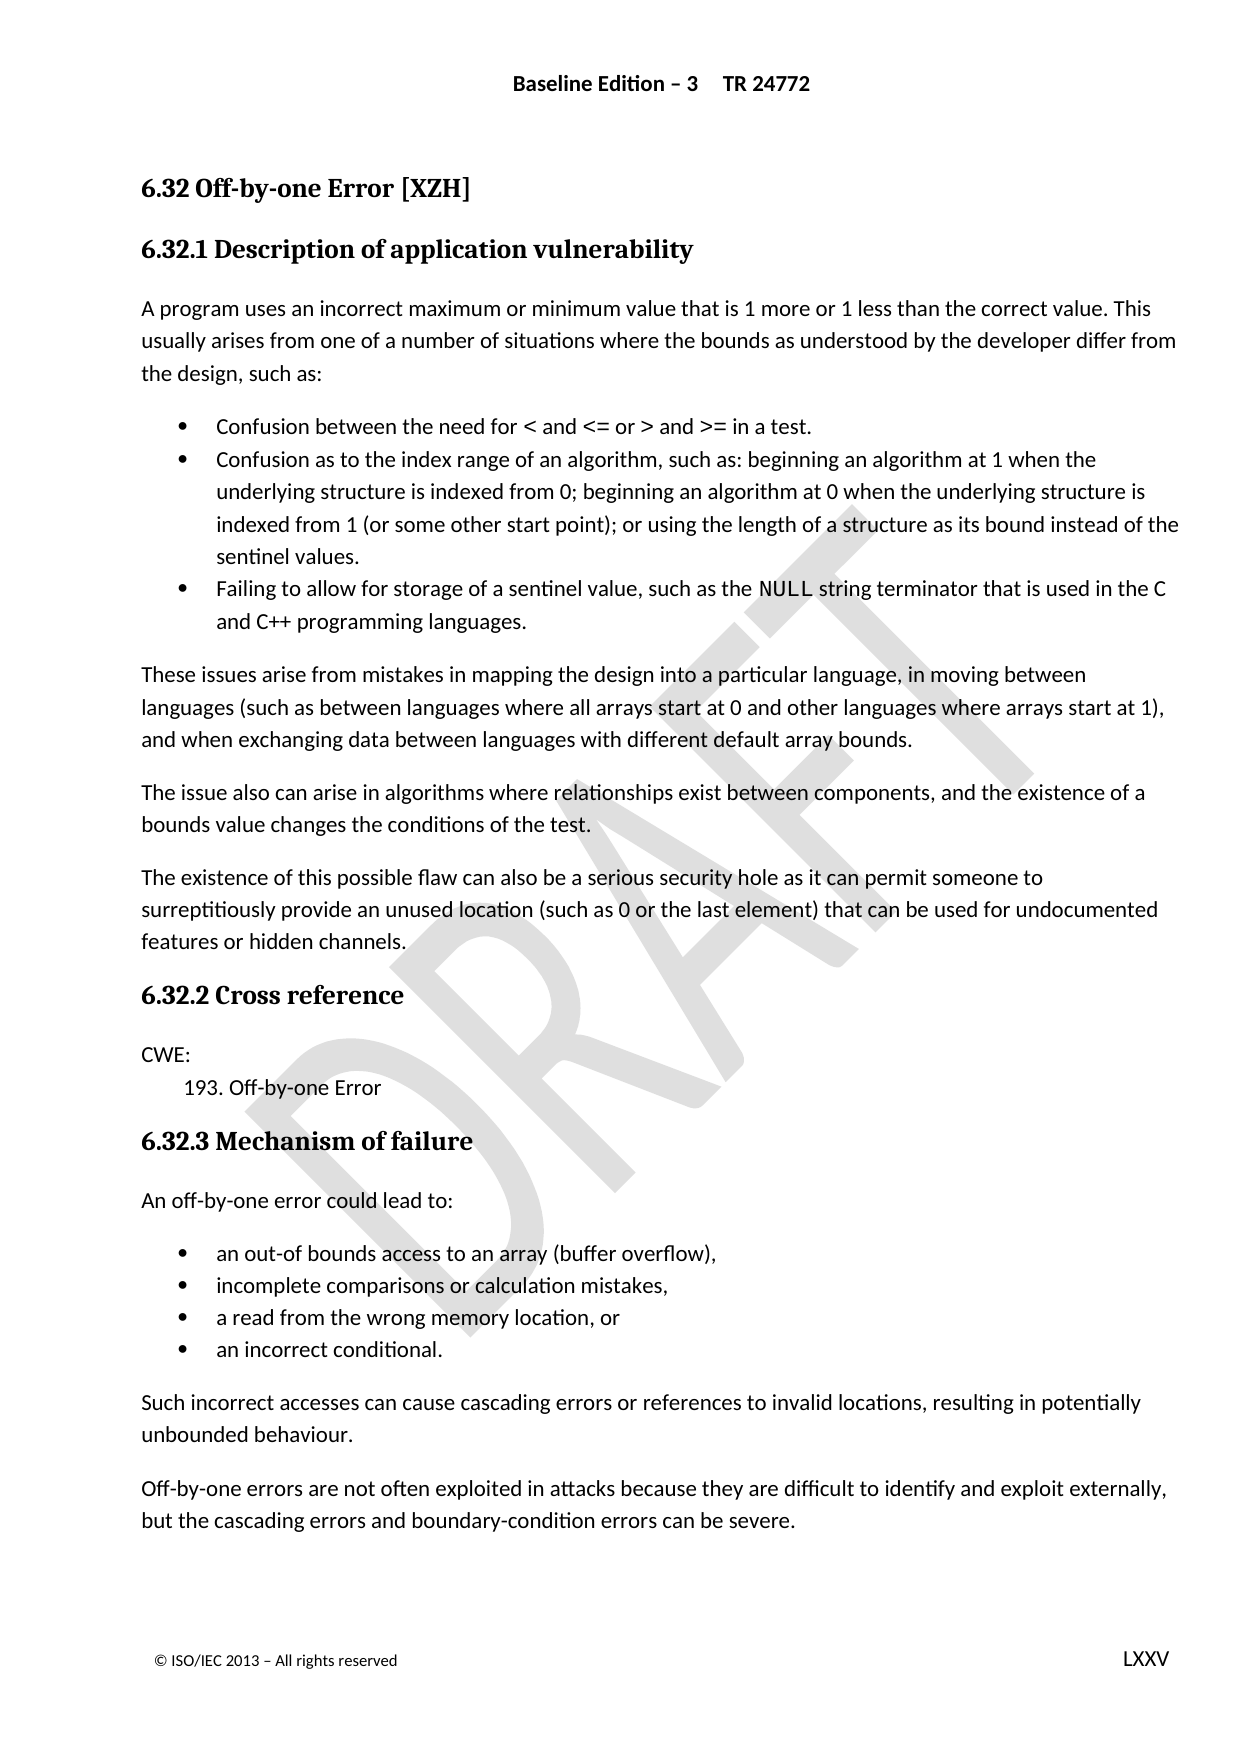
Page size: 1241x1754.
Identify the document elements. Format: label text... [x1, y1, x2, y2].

list an out-of bounds access to an array (buffer overflow), [178, 1239, 1182, 1267]
subtitle 6.32 Off-by-one Error [XZH] [141, 173, 1182, 205]
text Off-by-one errors are not often exploited in attacks because they are difficult to identify and exploit externally, but the cascading errors and boundary-condition errors can be severe. [141, 1474, 1182, 1534]
subtitle 6.32.3 Mechanism of failure [141, 1126, 1182, 1157]
list an incorrect conditional. [178, 1335, 1182, 1363]
text Such incorrect accesses can cause cascading errors or references to invalid locations, resulting in potentially unbounded behaviour. [141, 1388, 1182, 1449]
list Failing to allow for storage of a sentinel value, such as the NULL string terminator that is used in the C and C++ programming languages. [178, 574, 1182, 635]
subtitle 6.32.2 Cross reference [141, 980, 1182, 1012]
text 193. Off-by-one Error [183, 1073, 1182, 1101]
list incomplete comparisons or calculation mistakes, [178, 1271, 1182, 1299]
subtitle 6.32.1 Description of application vulnerability [141, 234, 1182, 265]
text The existence of this possible flaw can also be a serious security hole as it can permit someone to surreptitiously provide an unused location (such as 0 or the last element) that can be used for undocumented features or hidden channels. [141, 863, 1182, 955]
text CWE: [141, 1041, 1182, 1068]
text These issues arise from mistakes in mapping the design into a particular language, in moving between languages (such as between languages where all arrays start at 0 and other languages where arrays start at 1), and when exchanging data between languages with different default array bounds. [141, 660, 1182, 753]
text A program uses an incorrect maximum or minimum value that is 1 more or 1 less than the correct value. This usually arises from one of a number of situations where the bounds as understood by the developer differ from the design, such as: [141, 294, 1182, 387]
list Confusion between the need for < and <= or > and >= in a test. [178, 412, 1182, 441]
list Confusion as to the index range of an algorithm, such as: beginning an algorithm at 1 when the underlying structure is indexed from 0; beginning an algorithm at 0 when the underlying structure is indexed from 1 (or some other start point); or using the length of a structure as its bound instead of the sentinel values. [178, 445, 1182, 570]
text An off-by-one error could lead to: [141, 1186, 1182, 1214]
list a read from the wrong memory location, or [178, 1303, 1182, 1331]
text The issue also can arise in algorithms where relationships exist between components, and the existence of a bounds value changes the conditions of the test. [141, 778, 1182, 838]
